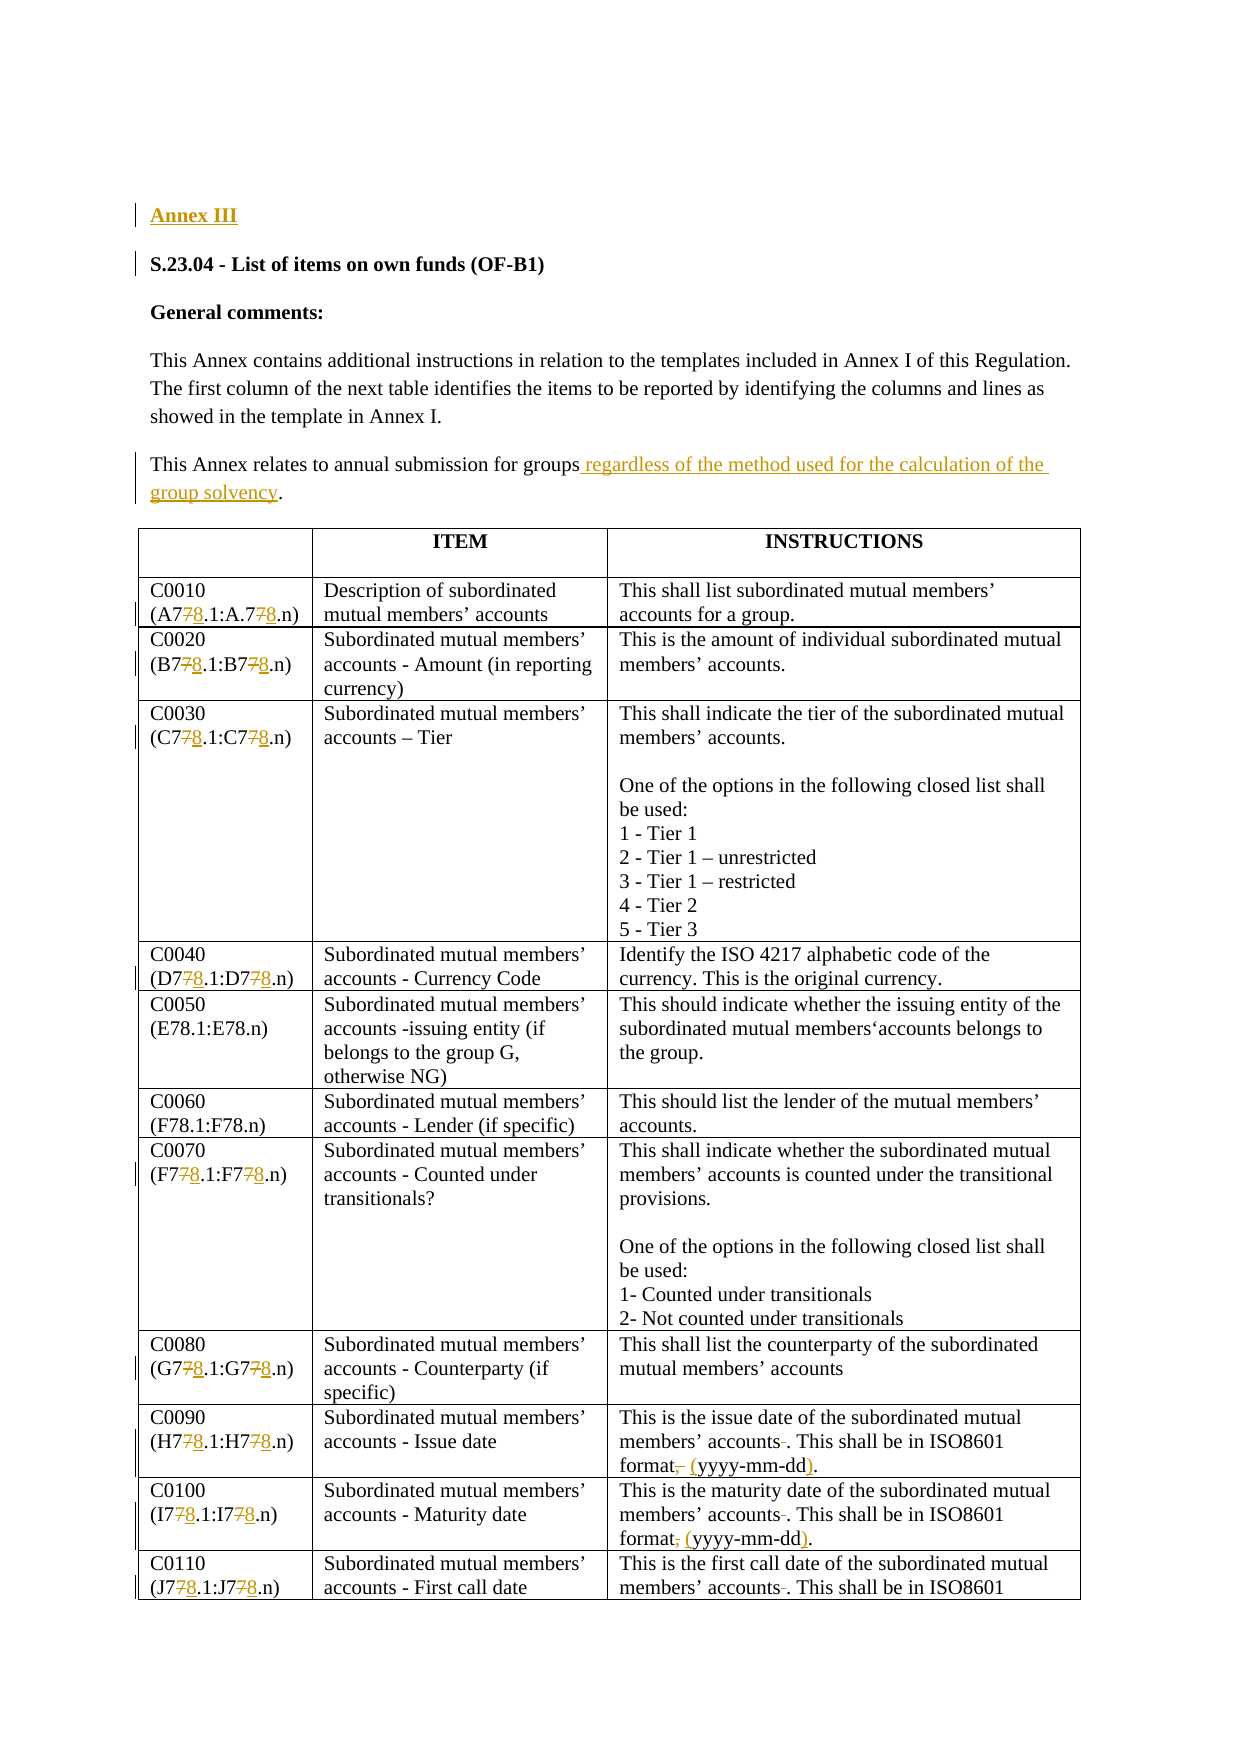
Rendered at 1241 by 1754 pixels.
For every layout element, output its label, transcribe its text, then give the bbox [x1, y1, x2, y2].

text This Annex contains additional instructions in relation to the templates included in Annex I of this Regulation. The first column of the next table identifies the items to be reported by identifying the columns and lines as showed in the template in Annex I. [150, 348, 1090, 428]
table_cell This shall list the counterparty of the subordinated mutual members’ accounts [608, 1331, 1080, 1404]
table_cell This should list the lender of the mutual members’ accounts. [608, 1089, 1080, 1137]
table_cell C0080 (G7.1:G7.n) [139, 1331, 312, 1404]
table_header ITEM [313, 529, 607, 577]
table_cell C0020 (B7.1:B7.n) [139, 628, 312, 699]
table_cell C0070 (F7.1:F7.n) [139, 1138, 312, 1330]
table_cell C0060 (F78.1:F78.n) [139, 1089, 312, 1137]
table_cell Identify the ISO 4217 alphabetic code of the currency. This is the original currency. [608, 942, 1080, 990]
table_cell This shall indicate the tier of the subordinated mutual members’ accounts. One of the options in the following closed list shall be used: 1 - Tier 1 2 - Tier 1 – unrestricted 3 - Tier 1 – restricted 4 - Tier 2 5 - Tier 3 [608, 701, 1080, 941]
table_cell C0110 (J7.1:J7.n) [139, 1551, 312, 1599]
text General comments: [150, 300, 1090, 324]
table_cell This is the amount of individual subordinated mutual members’ accounts. [608, 628, 1080, 699]
table_cell This shall list subordinated mutual members’ accounts for a group. [608, 578, 1080, 626]
table_cell This shall indicate whether the subordinated mutual members’ accounts is counted under the transitional provisions. One of the options in the following closed list shall be used: 1- Counted under transitionals 2- Not counted under transitionals [608, 1138, 1080, 1330]
text S.23.04 - List of items on own funds (OF-B1) [150, 251, 1090, 276]
table_cell C0090 (H7.1:H7.n) [139, 1405, 312, 1477]
table_header [139, 529, 312, 577]
table_cell Subordinated mutual members’ accounts - Issue date [313, 1405, 607, 1477]
table_cell Subordinated mutual members’ accounts -issuing entity (if belongs to the group G, otherwise NG) [313, 991, 607, 1088]
table_cell This is the maturity date of the subordinated mutual members’ accounts. This shall be in ISO8601 format yyyy-mm-dd. [608, 1478, 1080, 1550]
table_header INSTRUCTIONS [608, 529, 1080, 577]
table_cell Subordinated mutual members’ accounts - Amount (in reporting currency) [313, 628, 607, 699]
table_cell Subordinated mutual members’ accounts - Lender (if specific) [313, 1089, 607, 1137]
table_cell This should indicate whether the issuing entity of the subordinated mutual members‘accounts belongs to the group. [608, 991, 1080, 1088]
table_cell C0030 (C7.1:C7.n) [139, 701, 312, 941]
table_cell Subordinated mutual members’ accounts - Counted under transitionals? [313, 1138, 607, 1330]
table_cell Subordinated mutual members’ accounts - Counterparty (if specific) [313, 1331, 607, 1404]
text This Annex relates to annual submission for groups. [150, 452, 1090, 504]
table_cell Subordinated mutual members’ accounts – Tier [313, 701, 607, 941]
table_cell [608, 1551, 1080, 1599]
table_cell Subordinated mutual members’ accounts - Maturity date [313, 1478, 607, 1550]
table_cell C0040 (D7.1:D7.n) [139, 942, 312, 990]
table_cell Description of subordinated mutual members’ accounts [313, 578, 607, 626]
table_cell C0010 (A7.1:A.7.n) [139, 578, 312, 626]
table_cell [313, 1551, 607, 1599]
table_cell Subordinated mutual members’ accounts - Currency Code [313, 942, 607, 990]
table_cell C0100 (I7.1:I7.n) [139, 1478, 312, 1550]
table_cell This is the issue date of the subordinated mutual members’ accounts. This shall be in ISO8601 format yyyy-mm-dd. [608, 1405, 1080, 1477]
table_cell C0050 (E78.1:E78.n) [139, 991, 312, 1088]
